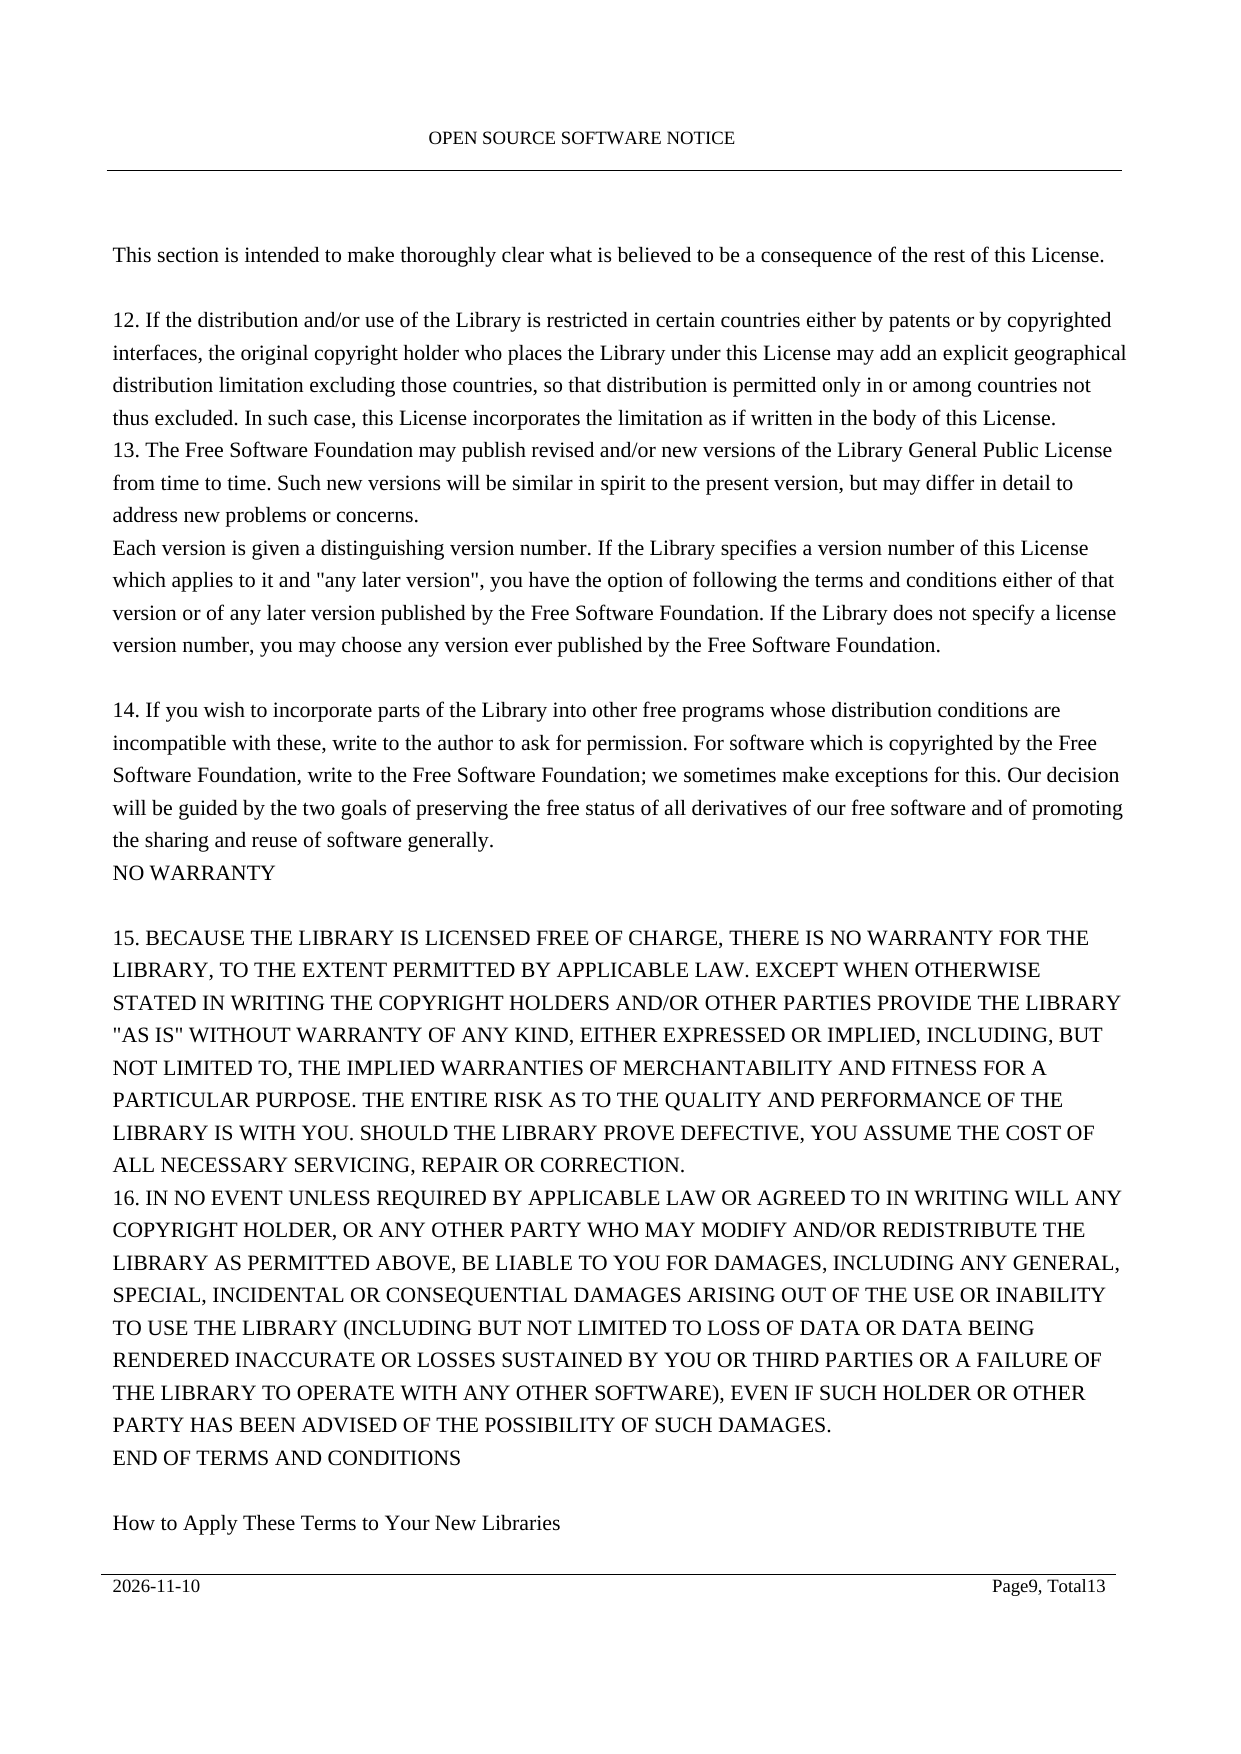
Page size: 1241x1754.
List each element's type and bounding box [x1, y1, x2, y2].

text [112, 206, 1128, 1539]
